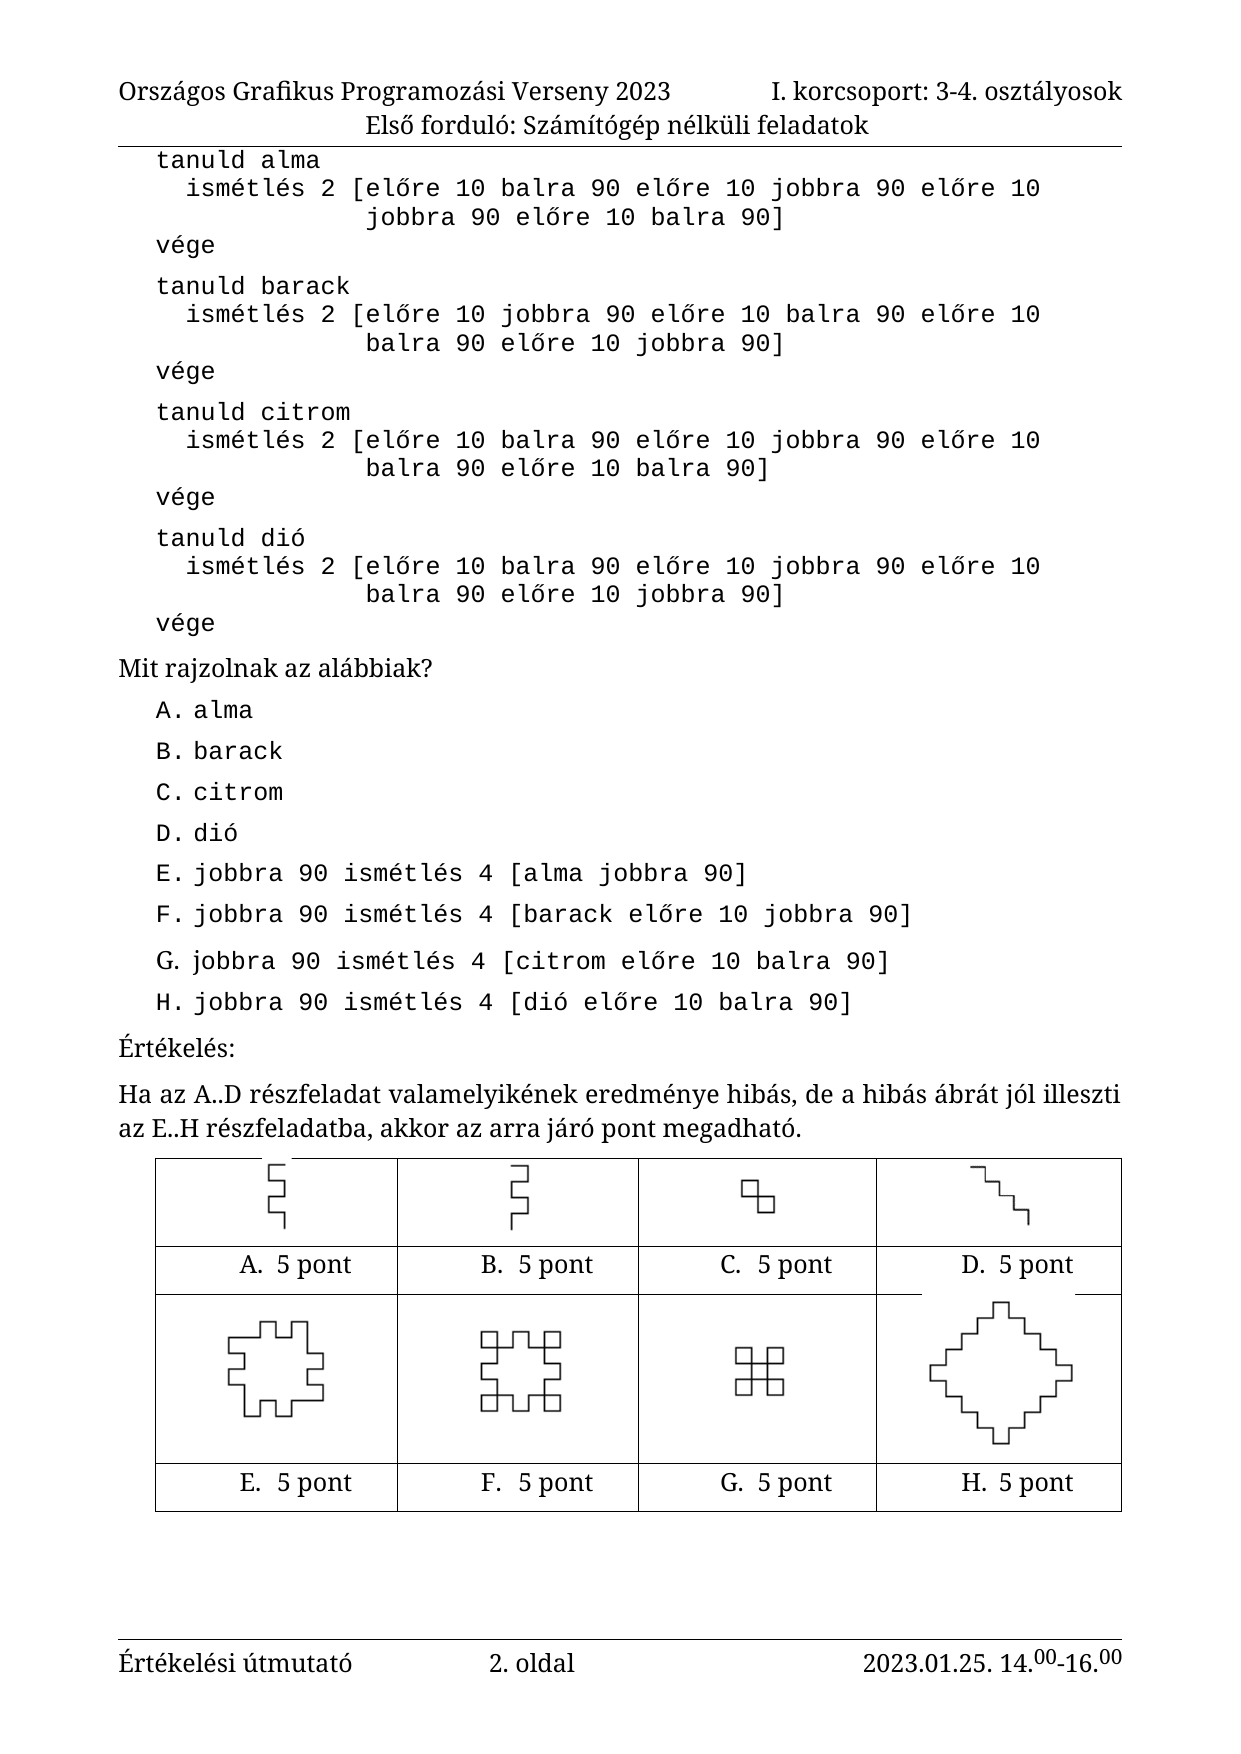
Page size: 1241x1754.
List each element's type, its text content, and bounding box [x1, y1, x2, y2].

table_cell 5 pont [639, 1247, 876, 1293]
picture [503, 1160, 533, 1232]
table_cell 5 pont [156, 1464, 397, 1511]
list jobbra 90 ismétlés 4 [barack előre 10 jobbra 90] [156, 902, 1122, 930]
picture [735, 1172, 780, 1220]
table_header [877, 1159, 1121, 1246]
table_cell 5 pont [156, 1247, 397, 1293]
picture [222, 1315, 332, 1430]
text Ha az A..D részfeladat valamelyikének eredménye hibás, de a hibás ábrát jól illeszti az E..H részfeladatba, akkor az arra járó pont megadható. [118, 1077, 1122, 1145]
list alma [156, 698, 1122, 726]
table_cell 5 pont [877, 1247, 1121, 1293]
list jobbra 90 ismétlés 4 [citrom előre 10 balra 90] [156, 943, 1122, 977]
picture [961, 1160, 1036, 1232]
picture [470, 1325, 566, 1420]
table_cell 5 pont [398, 1247, 638, 1293]
table_cell [156, 1295, 397, 1463]
table_header [639, 1159, 876, 1246]
table_cell 5 pont [398, 1464, 638, 1511]
table_cell [398, 1295, 638, 1463]
table_cell [877, 1295, 1121, 1463]
table_cell 5 pont [639, 1464, 876, 1511]
table_header [398, 1159, 638, 1246]
list dió [156, 820, 1122, 848]
text tanuld barack ismétlés 2 [előre 10 jobbra 90 előre 10 balra 90 előre 10 balra 90 előre 10 jobbra 90] vége [155, 273, 1122, 387]
text Mit rajzolnak az alábbiak? [118, 651, 1122, 685]
table_cell 5 pont [877, 1464, 1121, 1511]
text Értékelés: [118, 1030, 1122, 1064]
table_cell [639, 1295, 876, 1463]
text tanuld citrom ismétlés 2 [előre 10 balra 90 előre 10 jobbra 90 előre 10 balra 90 előre 10 balra 90] vége [155, 399, 1122, 513]
picture [922, 1294, 1076, 1451]
text tanuld dió ismétlés 2 [előre 10 balra 90 előre 10 jobbra 90 előre 10 balra 90 előre 10 jobbra 90] vége [155, 525, 1122, 638]
list jobbra 90 ismétlés 4 [alma jobbra 90] [156, 861, 1122, 889]
list jobbra 90 ismétlés 4 [dió előre 10 balra 90] [156, 989, 1122, 1018]
list citrom [156, 779, 1122, 808]
picture [726, 1341, 789, 1404]
table_header [156, 1159, 397, 1246]
text tanuld alma ismétlés 2 [előre 10 balra 90 előre 10 jobbra 90 előre 10 jobbra 90 előre 10 balra 90] vége [155, 148, 1122, 261]
picture [262, 1158, 292, 1234]
list barack [156, 738, 1122, 767]
